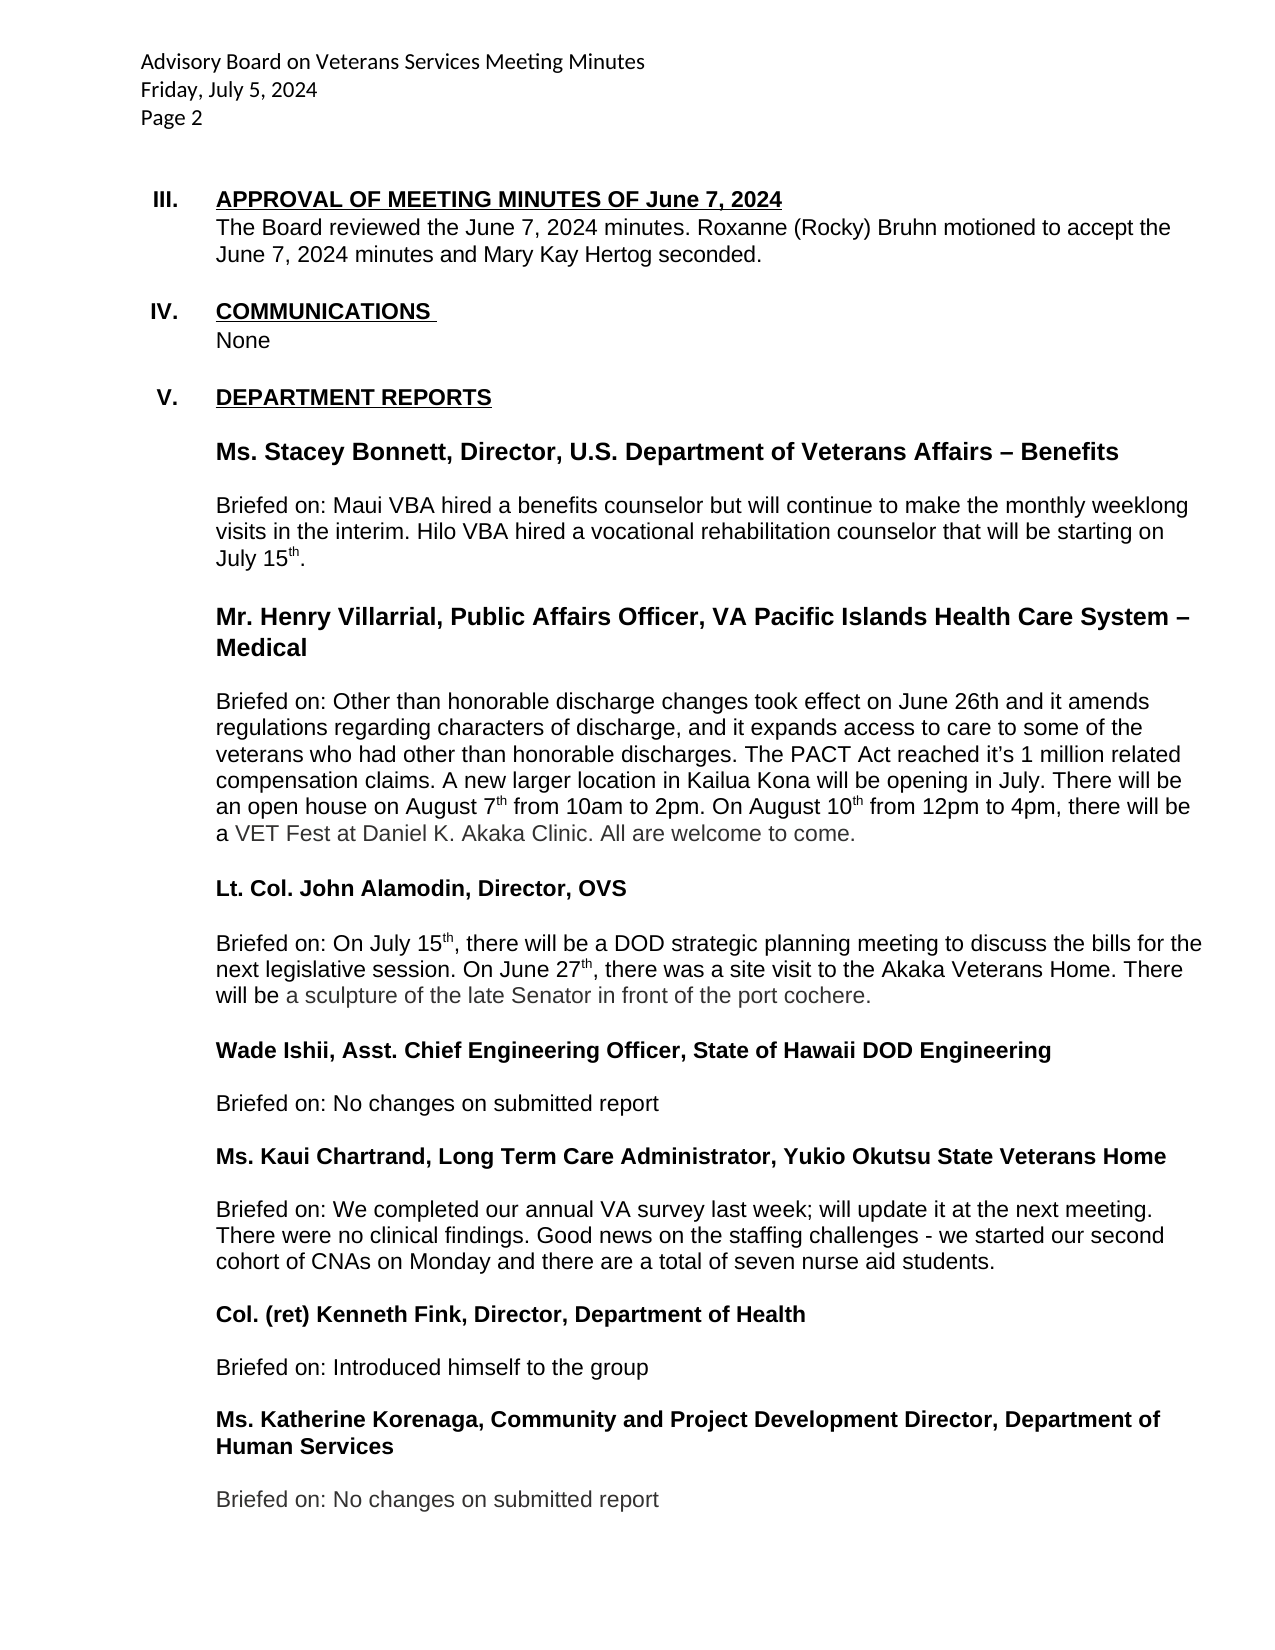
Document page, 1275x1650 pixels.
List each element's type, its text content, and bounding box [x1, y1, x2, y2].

text Mr. Henry Villarrial, Public Affairs Officer, VA Pacific Islands Health Care System – [216, 602, 1209, 631]
text Ms. Stacey Bonnett, Director, U.S. Department of Veterans Affairs – Benefits [141, 437, 1209, 465]
text Briefed on: On July 15th, there will be a DOD strategic planning meeting to discuss the bills for the next legislative session. On June 27th, there was a site visit to the Akaka Veterans Home. There will be a sculpture of the late Senator in front of the port cochere. [216, 930, 1209, 1037]
text Briefed on: We completed our annual VA survey last week; will update it at the next meeting. There were no clinical findings. Good news on the staffing challenges - we started our second cohort of CNAs on Monday and there are a total of seven nurse aid students. [216, 1196, 1209, 1275]
text Lt. Col. John Alamodin, Director, OVS [216, 875, 1209, 901]
text None [216, 327, 1209, 353]
text Briefed on: No changes on submitted report [141, 1486, 1209, 1512]
list COMMUNICATIONS [178, 298, 1209, 324]
text Wade Ishii, Asst. Chief Engineering Officer, State of Hawaii DOD Engineering [216, 1037, 1209, 1064]
list APPROVAL OF MEETING MINUTES OF June 7, 2024 [178, 186, 1209, 212]
text Briefed on: Introduced himself to the group [141, 1354, 1209, 1380]
list DEPARTMENT REPORTS [178, 384, 1209, 410]
text Ms. Kaui Chartrand, Long Term Care Administrator, Yukio Okutsu State Veterans Home [141, 1143, 1209, 1169]
text Briefed on: Other than honorable discharge changes took effect on June 26th and it amends regulations regarding characters of discharge, and it expands access to care to some of the veterans who had other than honorable discharges. The PACT Act reached it’s 1 million related compensation claims. A new larger location in Kailua Kona will be opening in July. There will be an open house on August 7th from 10am to 2pm. On August 10th from 12pm to 4pm, there will be a VET Fest at Daniel K. Akaka Clinic. All are welcome to come. [216, 688, 1209, 872]
text Briefed on: Maui VBA hired a benefits counselor but will continue to make the monthly weeklong visits in the interim. Hilo VBA hired a vocational rehabilitation counselor that will be starting on July 15th. [141, 492, 1209, 571]
text Briefed on: No changes on submitted report [216, 1090, 1209, 1117]
text Ms. Katherine Korenaga, Community and Project Development Director, Department of [141, 1406, 1209, 1433]
text Medical [216, 633, 1209, 662]
text Col. (ret) Kenneth Fink, Director, Department of Health [216, 1301, 1209, 1327]
text Human Services [141, 1433, 1209, 1459]
text The Board reviewed the June 7, 2024 minutes. Roxanne (Rocky) Bruhn motioned to accept the June 7, 2024 minutes and Mary Kay Hertog seconded. [216, 214, 1209, 267]
